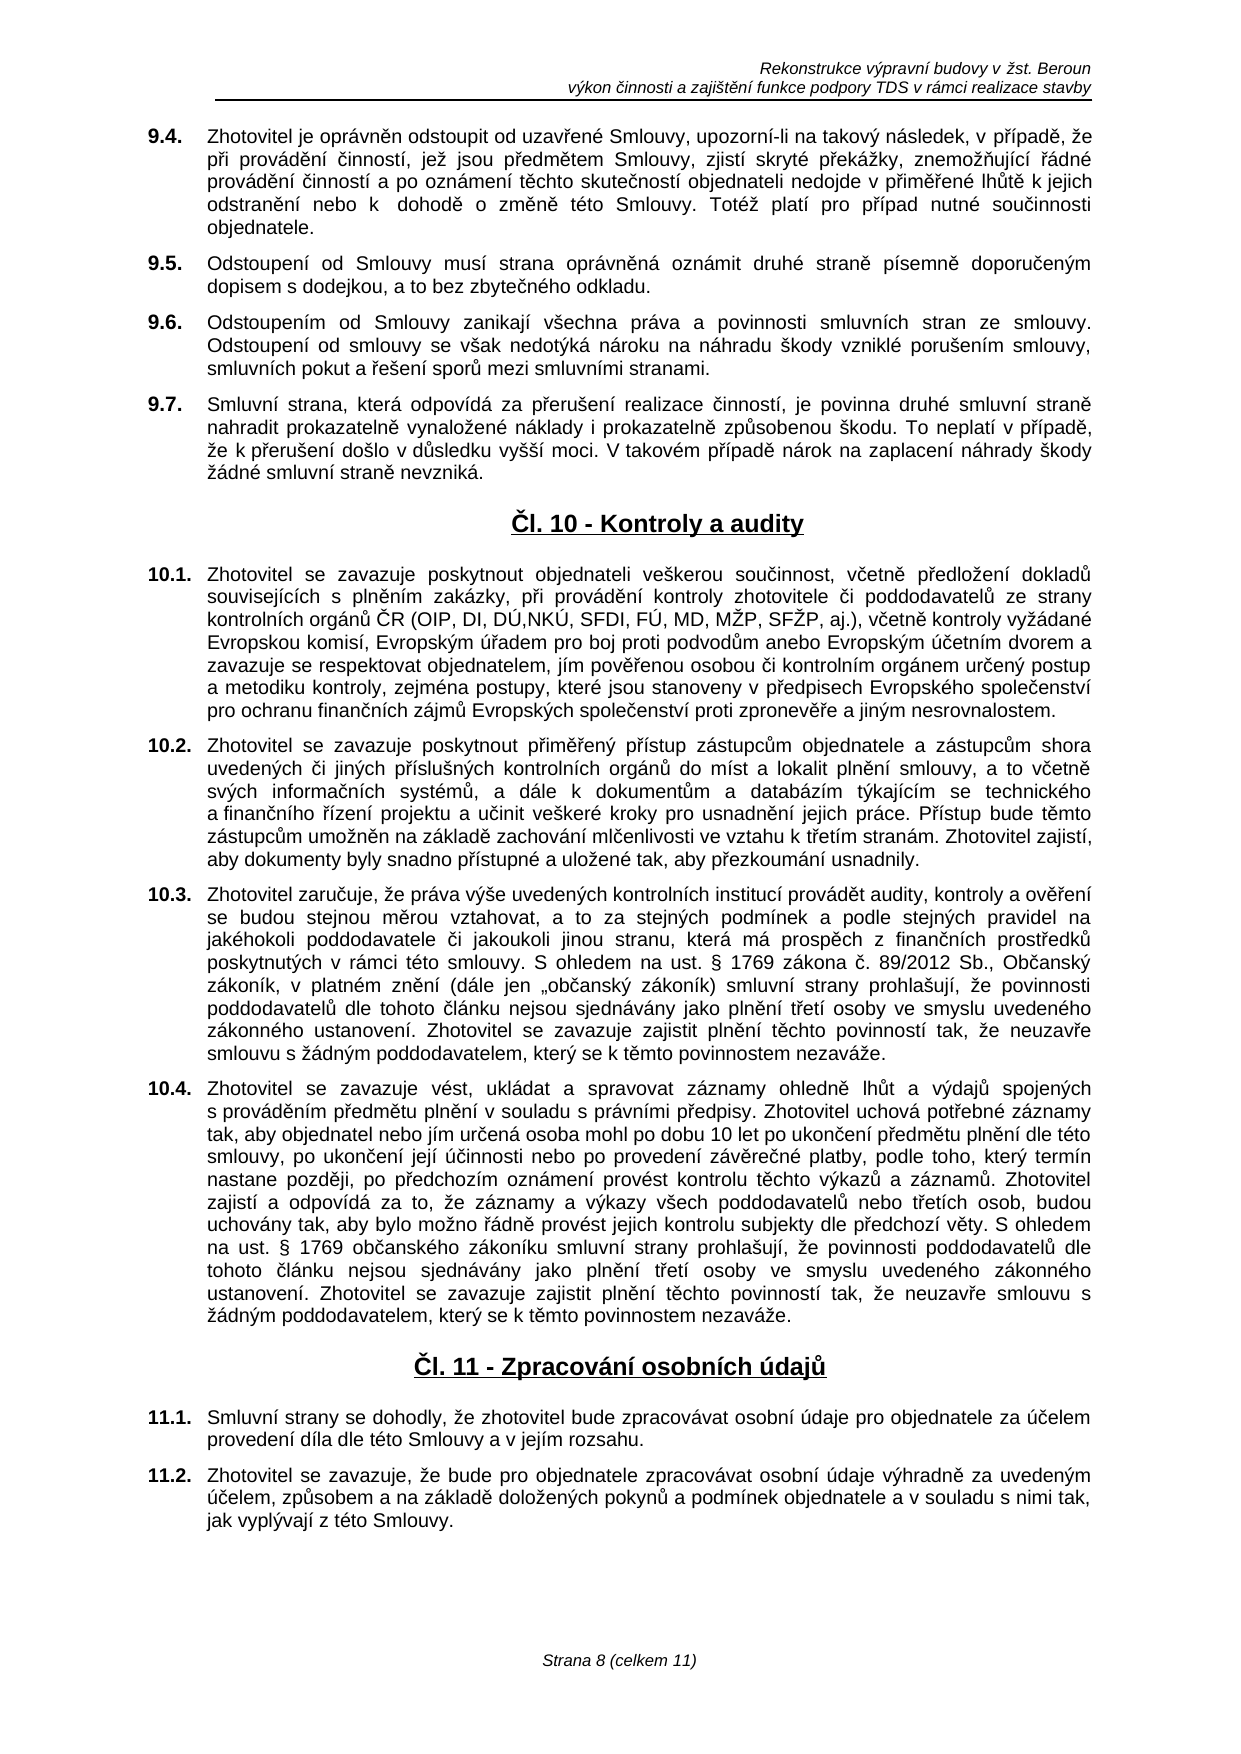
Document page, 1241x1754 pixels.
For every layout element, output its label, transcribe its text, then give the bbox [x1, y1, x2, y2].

list Čl. 10 - Kontroly a audity [223, 509, 1092, 538]
text 11.1. Smluvní strany se dohodly, že zhotovitel bude zpracovávat osobní údaje pro objednatele za účelem provedení díla dle této Smlouvy a v jejím rozsahu. [148, 1406, 1092, 1451]
list Odstoupení od Smlouvy musí strana oprávněná oznámit druhé straně písemně doporučeným dopisem s dodejkou, a to bez zbytečného odkladu. [148, 251, 1092, 297]
text 11.2. Zhotovitel se zavazuje, že bude pro objednatele zpracovávat osobní údaje výhradně za uvedeným účelem, způsobem a na základě doložených pokynů a podmínek objednatele a v souladu s nimi tak, jak vyplývají z této Smlouvy. [148, 1463, 1092, 1532]
list Zhotovitel je oprávněn odstoupit od uzavřené Smlouvy, upozorní-li na takový následek, v případě, že při provádění činností, jež jsou předmětem Smlouvy, zjistí skryté překážky, znemožňující řádné provádění činností a po oznámení těchto skutečností objednateli nedojde v přiměřené lhůtě k jejich odstranění nebo k dohodě o změně této Smlouvy. Totéž platí pro případ nutné součinnosti objednatele. [148, 123, 1092, 238]
list Smluvní strana, která odpovídá za přerušení realizace činností, je povinna druhé smluvní straně nahradit prokazatelně vynaložené náklady i prokazatelně způsobenou škodu. To neplatí v případě, že k přerušení došlo v důsledku vyšší moci. V takovém případě nárok na zaplacení náhrady škody žádné smluvní straně nevzniká. [148, 392, 1092, 484]
text 10.1. Zhotovitel se zavazuje poskytnout objednateli veškerou součinnost, včetně předložení dokladů souvisejících s plněním zakázky, při provádění kontroly zhotovitele či poddodavatelů ze strany kontrolních orgánů ČR (OIP, DI, DÚ,NKÚ, SFDI, FÚ, MD, MŽP, SFŽP, aj.), včetně kontroly vyžádané Evropskou komisí, Evropským úřadem pro boj proti podvodům anebo Evropským účetním dvorem a zavazuje se respektovat objednatelem, jím pověřenou osobou či kontrolním orgánem určený postup a metodiku kontroly, zejména postupy, které jsou stanoveny v předpisech Evropského společenství pro ochranu finančních zájmů Evropských společenství proti zpronevěře a jiným nesrovnalostem. [148, 563, 1093, 722]
list 10.4. Zhotovitel se zavazuje vést, ukládat a spravovat záznamy ohledně lhůt a výdajů spojených s prováděním předmětu plnění v souladu s právními předpisy. Zhotovitel uchová potřebné záznamy tak, aby objednatel nebo jím určená osoba mohl po dobu 10 let po ukončení předmětu plnění dle této smlouvy, po ukončení její účinnosti nebo po provedení závěrečné platby, podle toho, který termín nastane později, po předchozím oznámení provést kontrolu těchto výkazů a záznamů. Zhotovitel zajistí a odpovídá za to, že záznamy a výkazy všech poddodavatelů nebo třetích osob, budou uchovány tak, aby bylo možno řádně provést jejich kontrolu subjekty dle předchozí věty. S ohledem na ust. § 1769 občanského zákoníku smluvní strany prohlašují, že povinnosti poddodavatelů dle tohoto článku nejsou sjednávány jako plnění třetí osoby ve smyslu uvedeného zákonného ustanovení. Zhotovitel se zavazuje zajistit plnění těchto povinností tak, že neuzavře smlouvu s žádným poddodavatelem, který se k těmto povinnostem nezaváže. [148, 1077, 1093, 1327]
text 10.2. Zhotovitel se zavazuje poskytnout přiměřený přístup zástupcům objednatele a zástupcům shora uvedených či jiných příslušných kontrolních orgánů do míst a lokalit plnění smlouvy, a to včetně svých informačních systémů, a dále k dokumentům a databázím týkajícím se technického a finančního řízení projektu a učinit veškeré kroky pro usnadnění jejich práce. Přístup bude těmto zástupcům umožněn na základě zachování mlčenlivosti ve vztahu k třetím stranám. Zhotovitel zajistí, aby dokumenty byly snadno přístupné a uložené tak, aby přezkoumání usnadnily. [148, 734, 1093, 870]
list Odstoupením od Smlouvy zanikají všechna práva a povinnosti smluvních stran ze smlouvy. Odstoupení od smlouvy se však nedotýká nároku na náhradu škody vzniklé porušením smlouvy, smluvních pokut a řešení sporů mezi smluvními stranami. [148, 310, 1092, 379]
text Čl. 11 - Zpracování osobních údajů [148, 1352, 1092, 1381]
list 10.3. Zhotovitel zaručuje, že práva výše uvedených kontrolních institucí provádět audity, kontroly a ověření se budou stejnou měrou vztahovat, a to za stejných podmínek a podle stejných pravidel na jakéhokoli poddodavatele či jakoukoli jinou stranu, která má prospěch z finančních prostředků poskytnutých v rámci této smlouvy. S ohledem na ust. § 1769 zákona č. 89/2012 Sb., Občanský zákoník, v platném znění (dále jen „občanský zákoník) smluvní strany prohlašují, že povinnosti poddodavatelů dle tohoto článku nejsou sjednávány jako plnění třetí osoby ve smyslu uvedeného zákonného ustanovení. Zhotovitel se zavazuje zajistit plnění těchto povinností tak, že neuzavře smlouvu s žádným poddodavatelem, který se k těmto povinnostem nezaváže. [148, 883, 1093, 1064]
